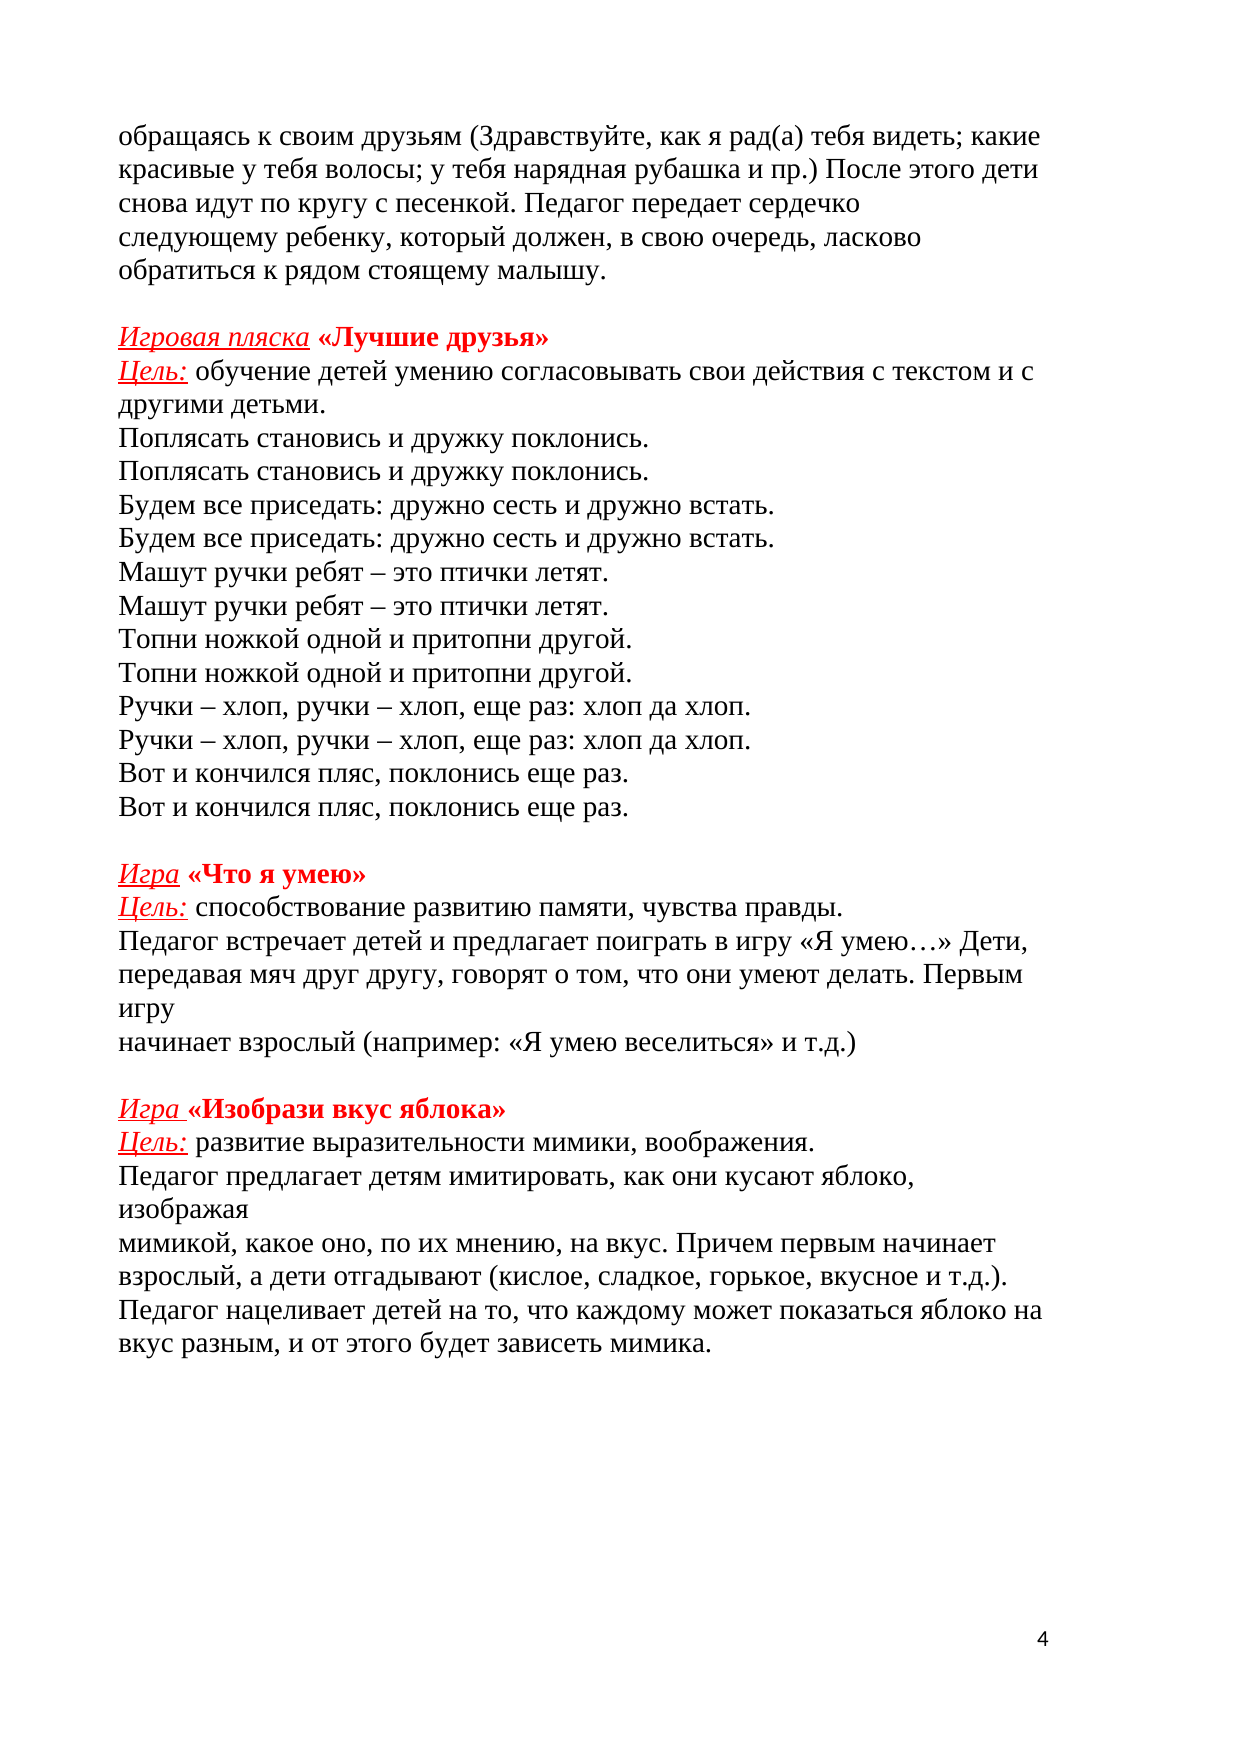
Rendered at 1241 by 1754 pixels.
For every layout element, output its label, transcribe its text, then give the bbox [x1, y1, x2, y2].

text Топни ножкой одной и притопни другой. [118, 655, 1048, 688]
text Цель: обучение детей умению согласовывать свои действия с текстом и с [118, 353, 1048, 386]
text Поплясать становись и дружку поклонись. [118, 453, 1048, 487]
text Педагог встречает детей и предлагает поиграть в игру «Я умею…» Дети, [118, 923, 1048, 957]
text Поплясать становись и дружку поклонись. [118, 420, 1048, 453]
text передавая мяч друг другу, говорят о том, что они умеют делать. Первым игру [118, 957, 1048, 1024]
text Игровая пляска «Лучшие друзья» [118, 319, 1048, 353]
text Будем все приседать: дружно сесть и дружно встать. [118, 487, 1048, 521]
text мимикой, какое оно, по их мнению, на вкус. Причем первым начинает взрослый, а дети отгадывают (кислое, сладкое, горькое, вкусное и т.д.). Педагог нацеливает детей на то, что каждому может показаться яблоко на вкус разным, и от этого будет зависеть мимика. [118, 1225, 1048, 1359]
text Цель: способствование развитию памяти, чувства правды. [118, 889, 1048, 923]
text Будем все приседать: дружно сесть и дружно встать. [118, 521, 1048, 554]
text Вот и кончился пляс, поклонись еще раз. [118, 755, 1048, 789]
text Педагог предлагает детям имитировать, как они кусают яблоко, изображая [118, 1158, 1048, 1225]
text Машут ручки ребят – это птички летят. [118, 588, 1048, 621]
text Ручки – хлоп, ручки – хлоп, еще раз: хлоп да хлоп. [118, 688, 1048, 722]
text Топни ножкой одной и притопни другой. [118, 621, 1048, 655]
text следующему ребенку, который должен, в свою очередь, ласково обратиться к рядом стоящему малышу. [118, 219, 1048, 286]
text Игра «Что я умею» [118, 856, 1048, 889]
text обращаясь к своим друзьям (Здравствуйте, как я рад(а) тебя видеть; какие красивые у тебя волосы; у тебя нарядная рубашка и пр.) После этого дети снова идут по кругу с песенкой. Педагог передает сердечко [118, 118, 1048, 219]
text начинает взрослый (например: «Я умею веселиться» и т.д.) [118, 1024, 1048, 1057]
text Игра «Изобрази вкус яблока» [118, 1091, 1048, 1124]
text Вот и кончился пляс, поклонись еще раз. [118, 789, 1048, 822]
text Цель: развитие выразительности мимики, воображения. [118, 1124, 1048, 1158]
text Машут ручки ребят – это птички летят. [118, 554, 1048, 588]
text другими детьми. [118, 386, 1048, 420]
text Ручки – хлоп, ручки – хлоп, еще раз: хлоп да хлоп. [118, 722, 1048, 755]
